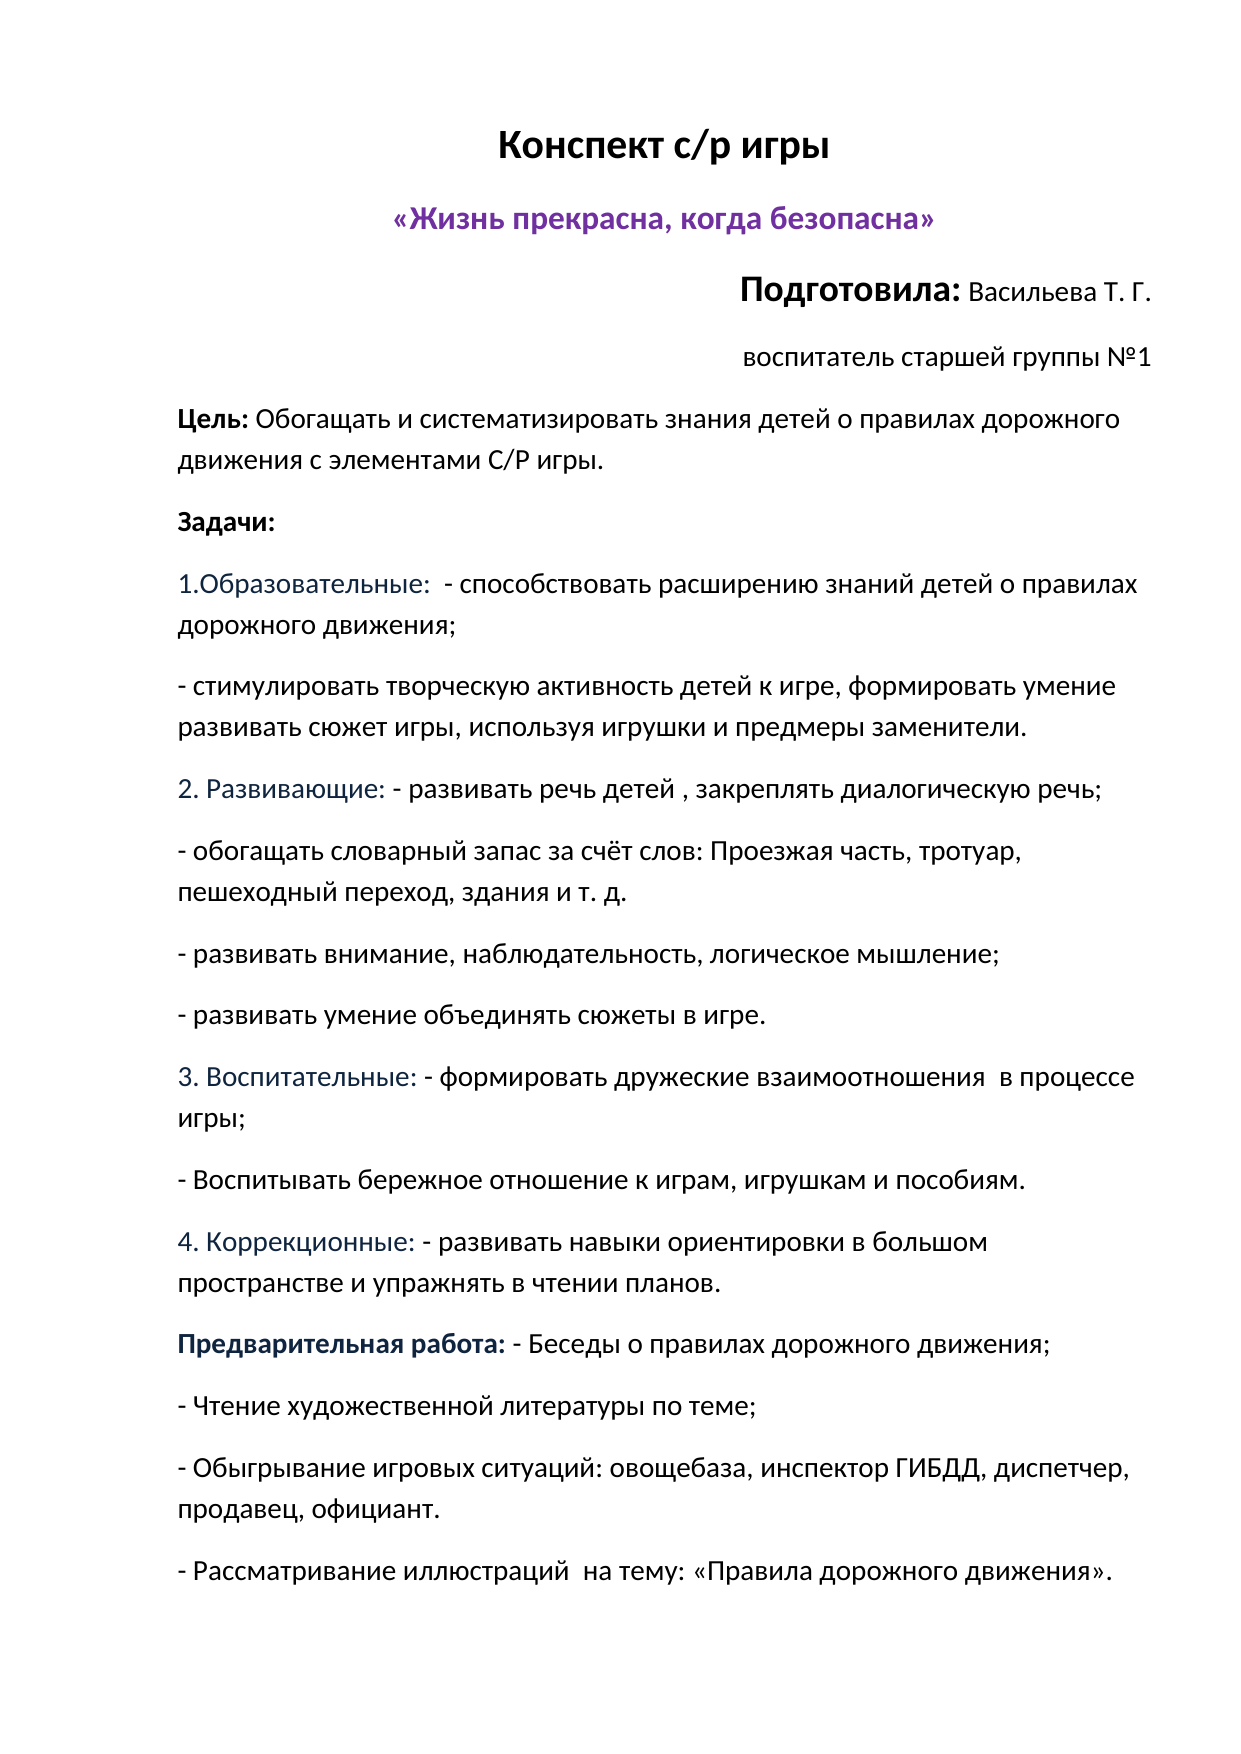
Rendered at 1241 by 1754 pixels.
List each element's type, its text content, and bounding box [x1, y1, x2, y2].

text 3. Воспитательные: - формировать дружеские взаимоотношения в процессе игры; [177, 1058, 1152, 1135]
text воспитатель старшей группы №1 [177, 338, 1152, 374]
text - Чтение художественной литературы по теме; [177, 1387, 1152, 1423]
text «Жизнь прекрасна, когда безопасна» [177, 197, 1152, 238]
text 1.Образовательные: - способствовать расширению знаний детей о правилах дорожного движения; [177, 565, 1152, 641]
text Цель: Обогащать и систематизировать знания детей о правилах дорожного движения с элементами С/Р игры. [177, 400, 1152, 477]
text - развивать умение объединять сюжеты в игре. [177, 996, 1152, 1032]
text Подготовила: Васильева Т. Г. [177, 265, 1152, 311]
text - стимулировать творческую активность детей к игре, формировать умение развивать сюжет игры, используя игрушки и предмеры заменители. [177, 667, 1152, 744]
text Предварительная работа: - Беседы о правилах дорожного движения; [177, 1325, 1152, 1361]
text 4. Коррекционные: - развивать навыки ориентировки в большом пространстве и упражнять в чтении планов. [177, 1223, 1152, 1299]
text 2. Развивающие: - развивать речь детей , закреплять диалогическую речь; [177, 770, 1152, 806]
text - обогащать словарный запас за счёт слов: Проезжая часть, тротуар, пешеходный переход, здания и т. д. [177, 832, 1152, 908]
text - Обыгрывание игровых ситуаций: овощебаза, инспектор ГИБДД, диспетчер, продавец, официант. [177, 1449, 1152, 1526]
text Конспект с/р игры [177, 118, 1152, 169]
text Задачи: [177, 503, 1152, 539]
text - Воспитывать бережное отношение к играм, игрушкам и пособиям. [177, 1161, 1152, 1197]
text - Рассматривание иллюстраций на тему: «Правила дорожного движения». [177, 1552, 1152, 1587]
text - развивать внимание, наблюдательность, логическое мышление; [177, 935, 1152, 970]
